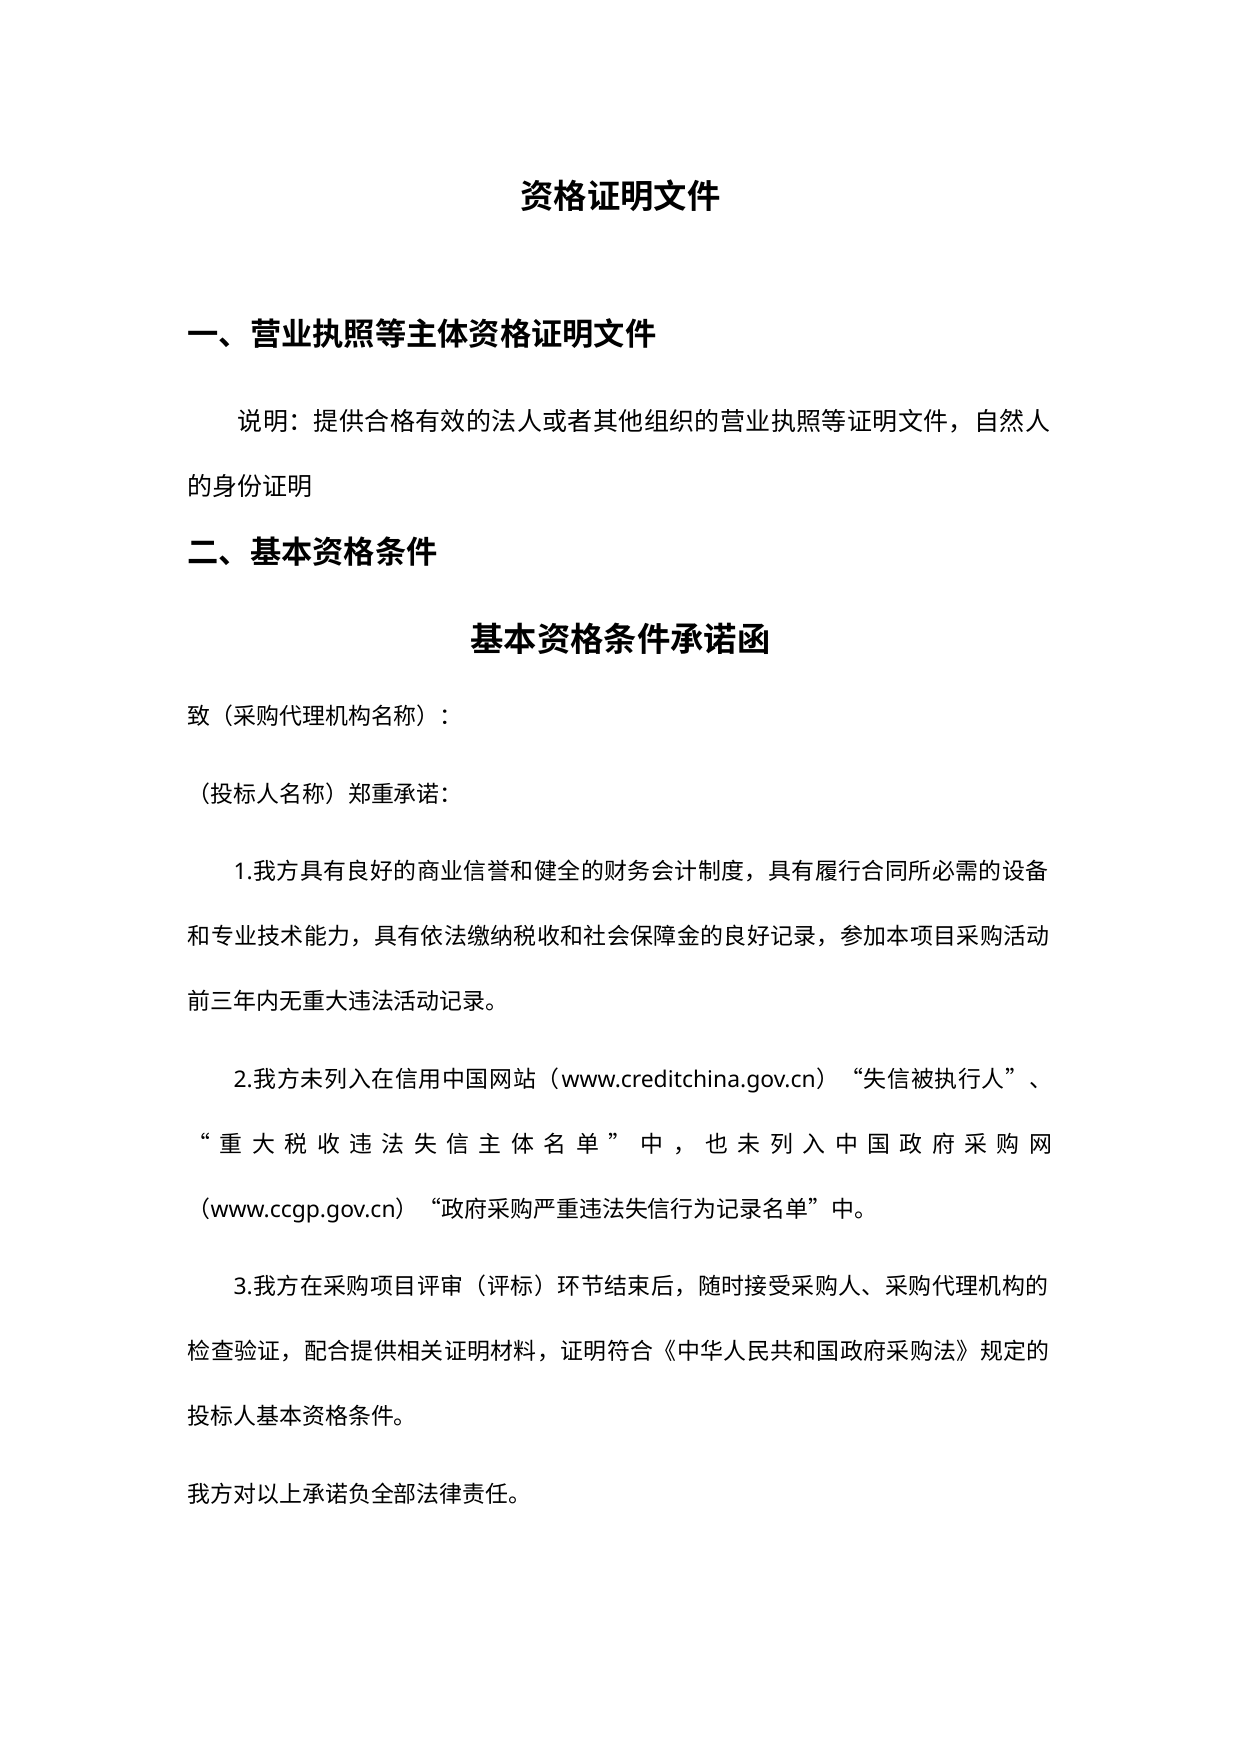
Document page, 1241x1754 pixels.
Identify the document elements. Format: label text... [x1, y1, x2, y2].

text 二、基本资格条件 [187, 517, 1053, 582]
text 我方对以上承诺负全部法律责任。 [187, 1459, 1053, 1524]
text 说明：提供合格有效的法人或者其他组织的营业执照等证明文件，自然人的身份证明 [187, 387, 1053, 517]
text 3.我方在采购项目评审（评标）环节结束后，随时接受采购人、采购代理机构的检查验证，配合提供相关证明材料，证明符合《中华人民共和国政府采购法》规定的投标人基本资格条件。 [187, 1252, 1053, 1447]
text 致（采购代理机构名称）： [187, 682, 1053, 747]
text 2.我方未列入在信用中国网站（www.creditchina.gov.cn）“失信被执行人”、“重大税收违法失信主体名单”中，也未列入中国政府采购网（www.ccgp.gov.cn）“政府采购严重违法失信行为记录名单”中。 [187, 1044, 1053, 1239]
text 一、营业执照等主体资格证明文件 [187, 299, 1053, 364]
text （投标人名称）郑重承诺： [187, 759, 1053, 824]
text 资格证明文件 [187, 162, 1053, 227]
text 1.我方具有良好的商业信誉和健全的财务会计制度，具有履行合同所必需的设备和专业技术能力，具有依法缴纳税收和社会保障金的良好记录，参加本项目采购活动前三年内无重大违法活动记录。 [187, 837, 1053, 1032]
text 基本资格条件承诺函 [187, 604, 1053, 669]
